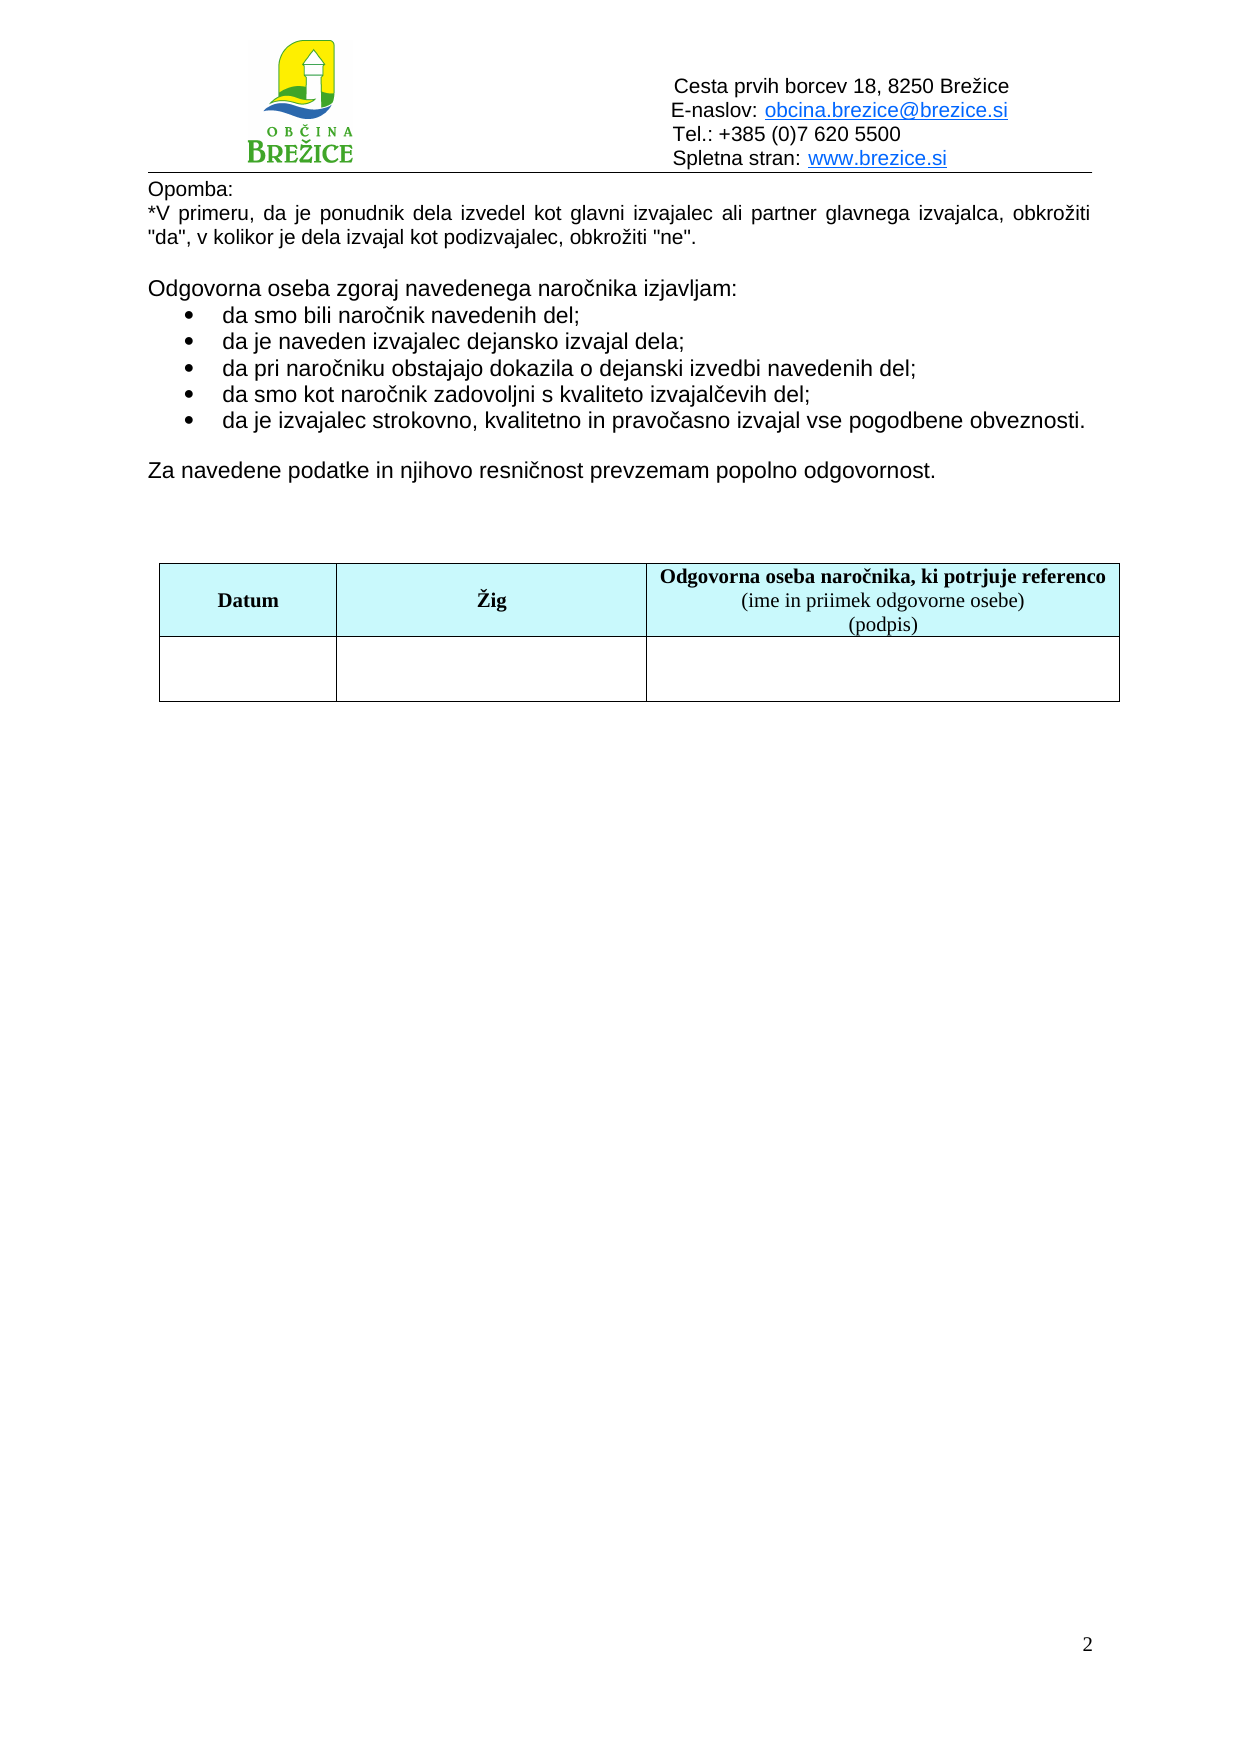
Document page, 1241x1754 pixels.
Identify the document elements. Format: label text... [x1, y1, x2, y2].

list da smo kot naročnik zadovoljni s kvaliteto izvajalčevih del; [185, 381, 1092, 407]
text Odgovorna oseba zgoraj navedenega naročnika izjavljam: [148, 275, 1092, 302]
table_cell [647, 637, 1119, 701]
table_cell [337, 637, 646, 701]
table_header Datum [160, 564, 336, 636]
list da pri naročniku obstajajo dokazila o dejanski izvedbi navedenih del; [185, 354, 1092, 381]
list da smo bili naročnik navedenih del; [185, 302, 1092, 328]
text Opomba: [148, 177, 1092, 201]
text *V primeru, da je ponudnik dela izvedel kot glavni izvajalec ali partner glavnega izvajalca, obkrožiti "da", v kolikor je dela izvajal kot podizvajalec, obkrožiti "ne". [148, 201, 1092, 249]
table_cell [160, 637, 336, 701]
list da je izvajalec strokovno, kvalitetno in pravočasno izvajal vse pogodbene obveznosti. [185, 407, 1092, 433]
picture [247, 40, 353, 163]
list da je naveden izvajalec dejansko izvajal dela; [185, 328, 1092, 354]
table_header Odgovorna oseba naročnika, ki potrjuje referenco (ime in priimek odgovorne osebe) (podpis) [647, 564, 1119, 636]
text Za navedene podatke in njihovo resničnost prevzemam popolno odgovornost. [148, 457, 1092, 484]
table_header Žig [337, 564, 646, 636]
